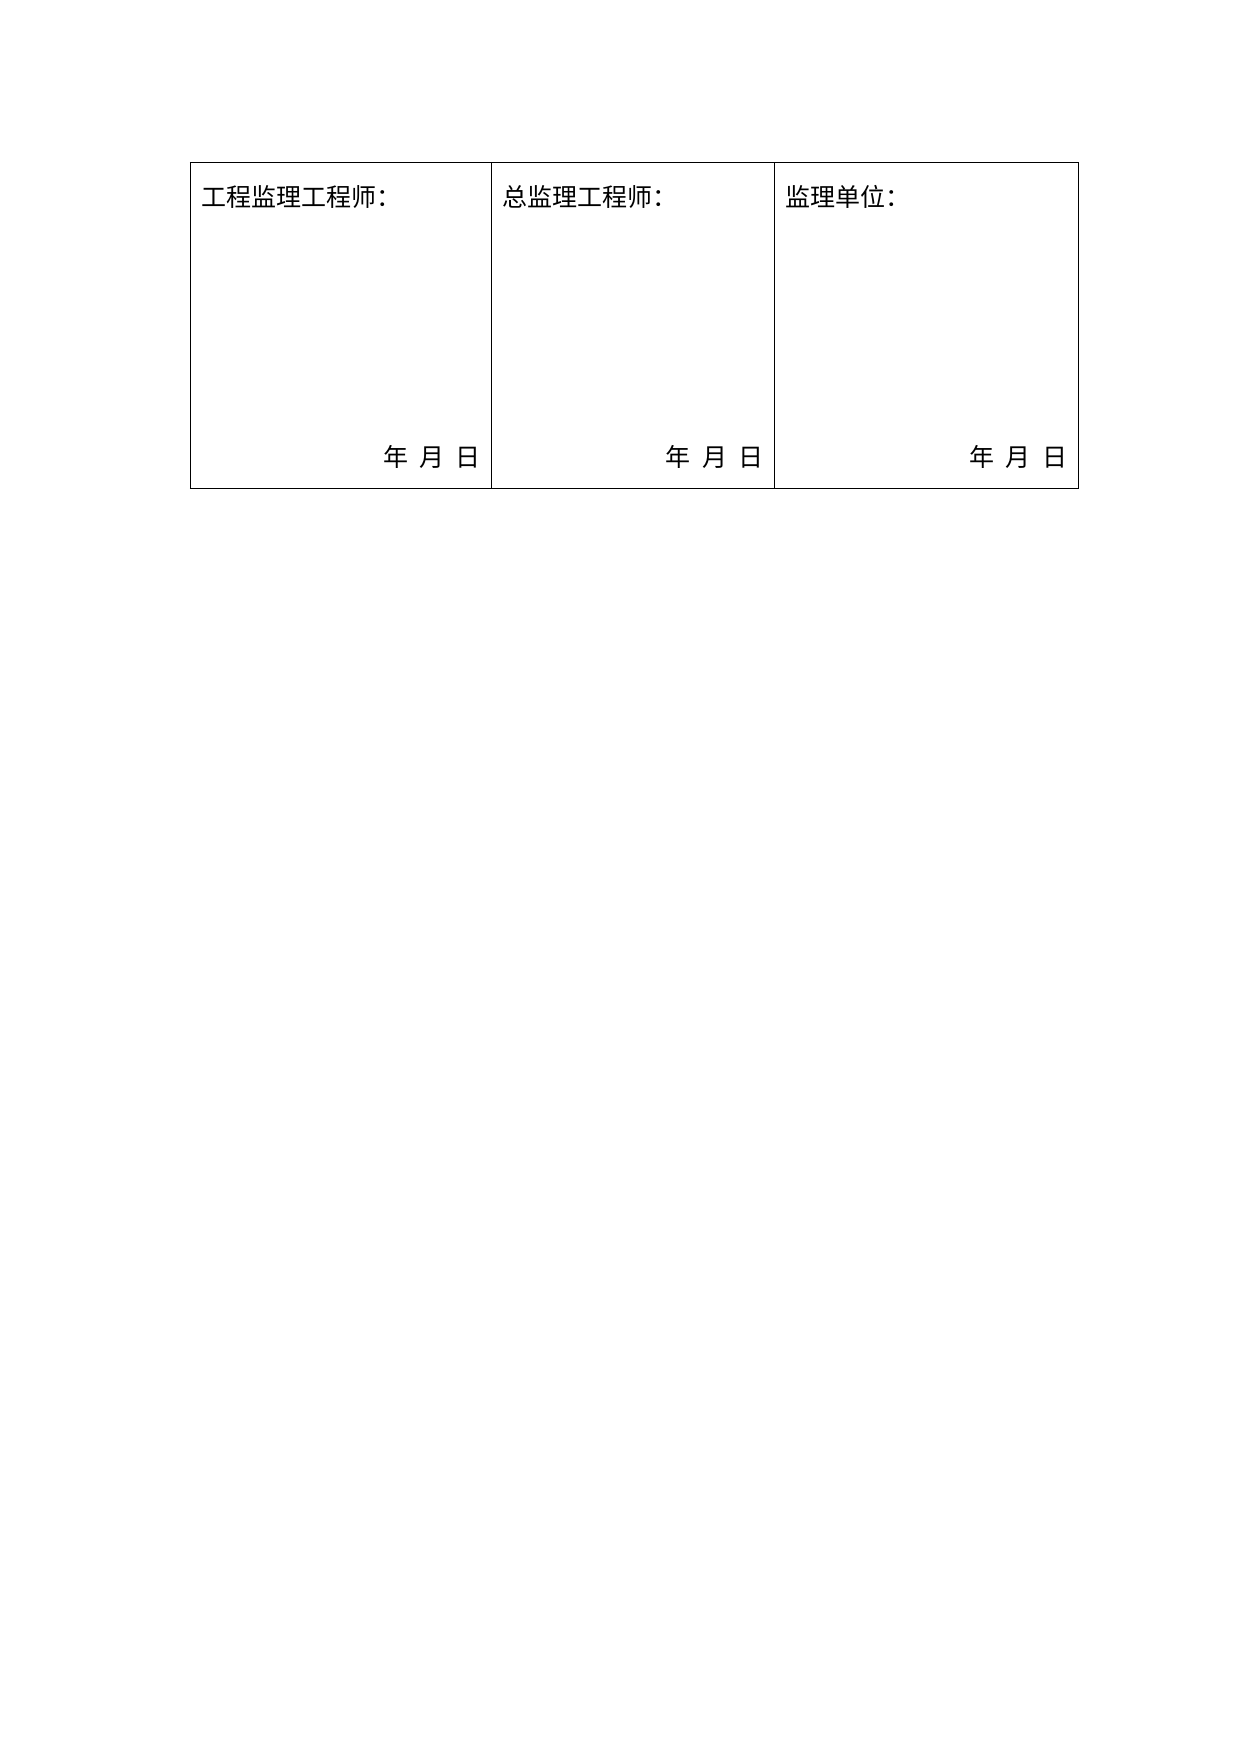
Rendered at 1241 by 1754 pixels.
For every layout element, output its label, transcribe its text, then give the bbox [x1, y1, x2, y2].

table_cell 总监理工程师： 年 月 日 [492, 163, 774, 488]
table_cell 工程监理工程师： 年 月 日 [191, 163, 491, 488]
table_cell 监理单位： 年 月 日 [775, 163, 1078, 488]
